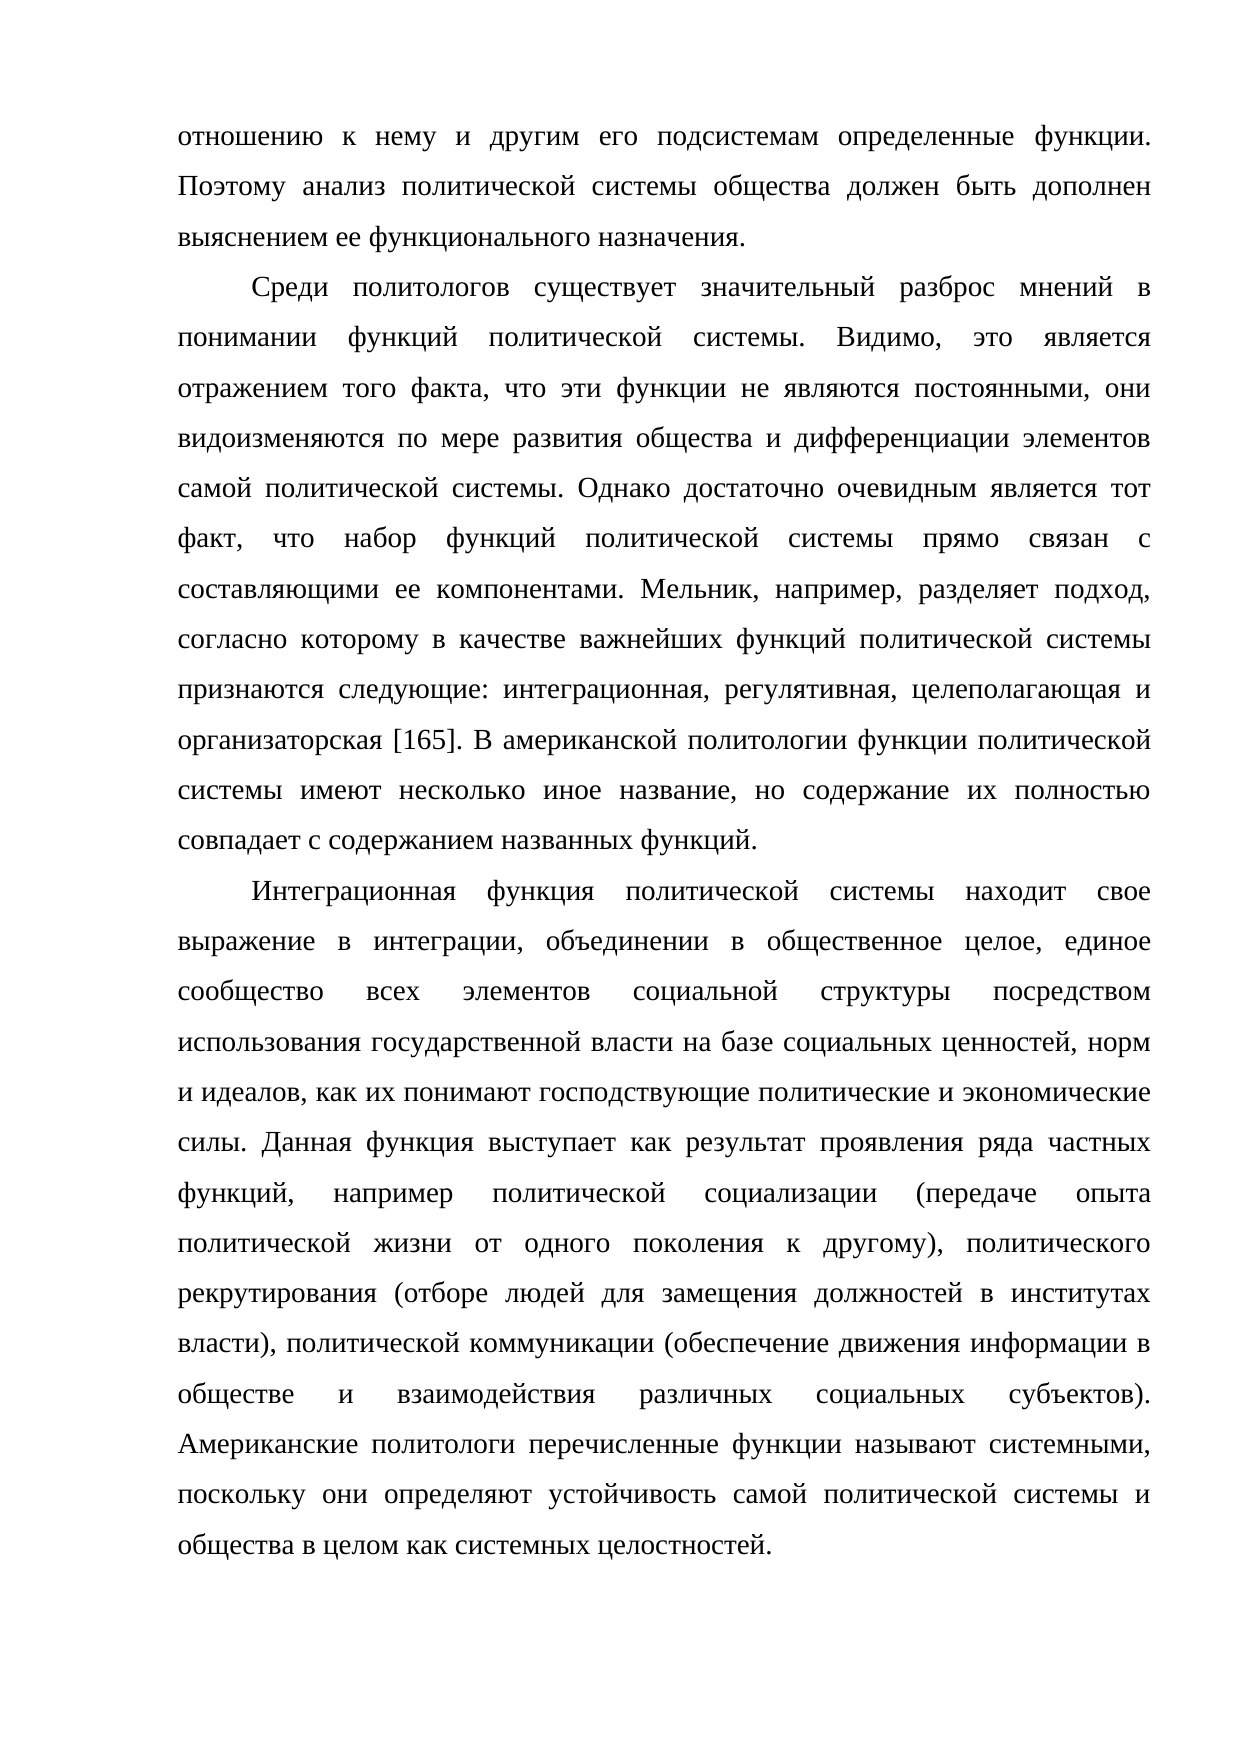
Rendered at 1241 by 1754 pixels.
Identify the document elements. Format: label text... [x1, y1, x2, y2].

text Среди политологов существует значительный разброс мнений в понимании функций политической системы. Видимо, это является отражением того факта, что эти функции не являются постоянными, они видоизменяются по мере развития общества и дифференциации элементов самой политической системы. Однако достаточно очевидным является тот факт, что набор функций политической системы прямо связан с составляющими ее компонентами. Мельник, например, разделяет подход, согласно которому в качестве важнейших функций политической системы признаются следующие: интеграционная, регулятивная, целеполагающая и организаторская [165]. В американской политологии функции политической системы имеют несколько иное название, но содержание их полностью совпадает с содержанием названных функций. [177, 269, 1152, 856]
text Интеграционная функция политической системы находит свое выражение в интеграции, объединении в общественное целое, единое сообщество всех элементов социальной структуры посредством использования государственной власти на базе социальных ценностей, норм и идеалов, как их понимают господствующие политические и экономические силы. Данная функция выступает как результат проявления ряда частных функций, например политической социализации (передаче опыта политической жизни от одного поколения к другому), политического рекрутирования (отборе людей для замещения должностей в институтах власти), политической коммуникации (обеспечение движения информации в обществе и взаимодействия различных социальных субъектов). Американские политологи перечисленные функции называют системными, поскольку они определяют устойчивость самой политической системы и общества в целом как системных целостностей. [177, 873, 1152, 1560]
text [177, 118, 1152, 252]
